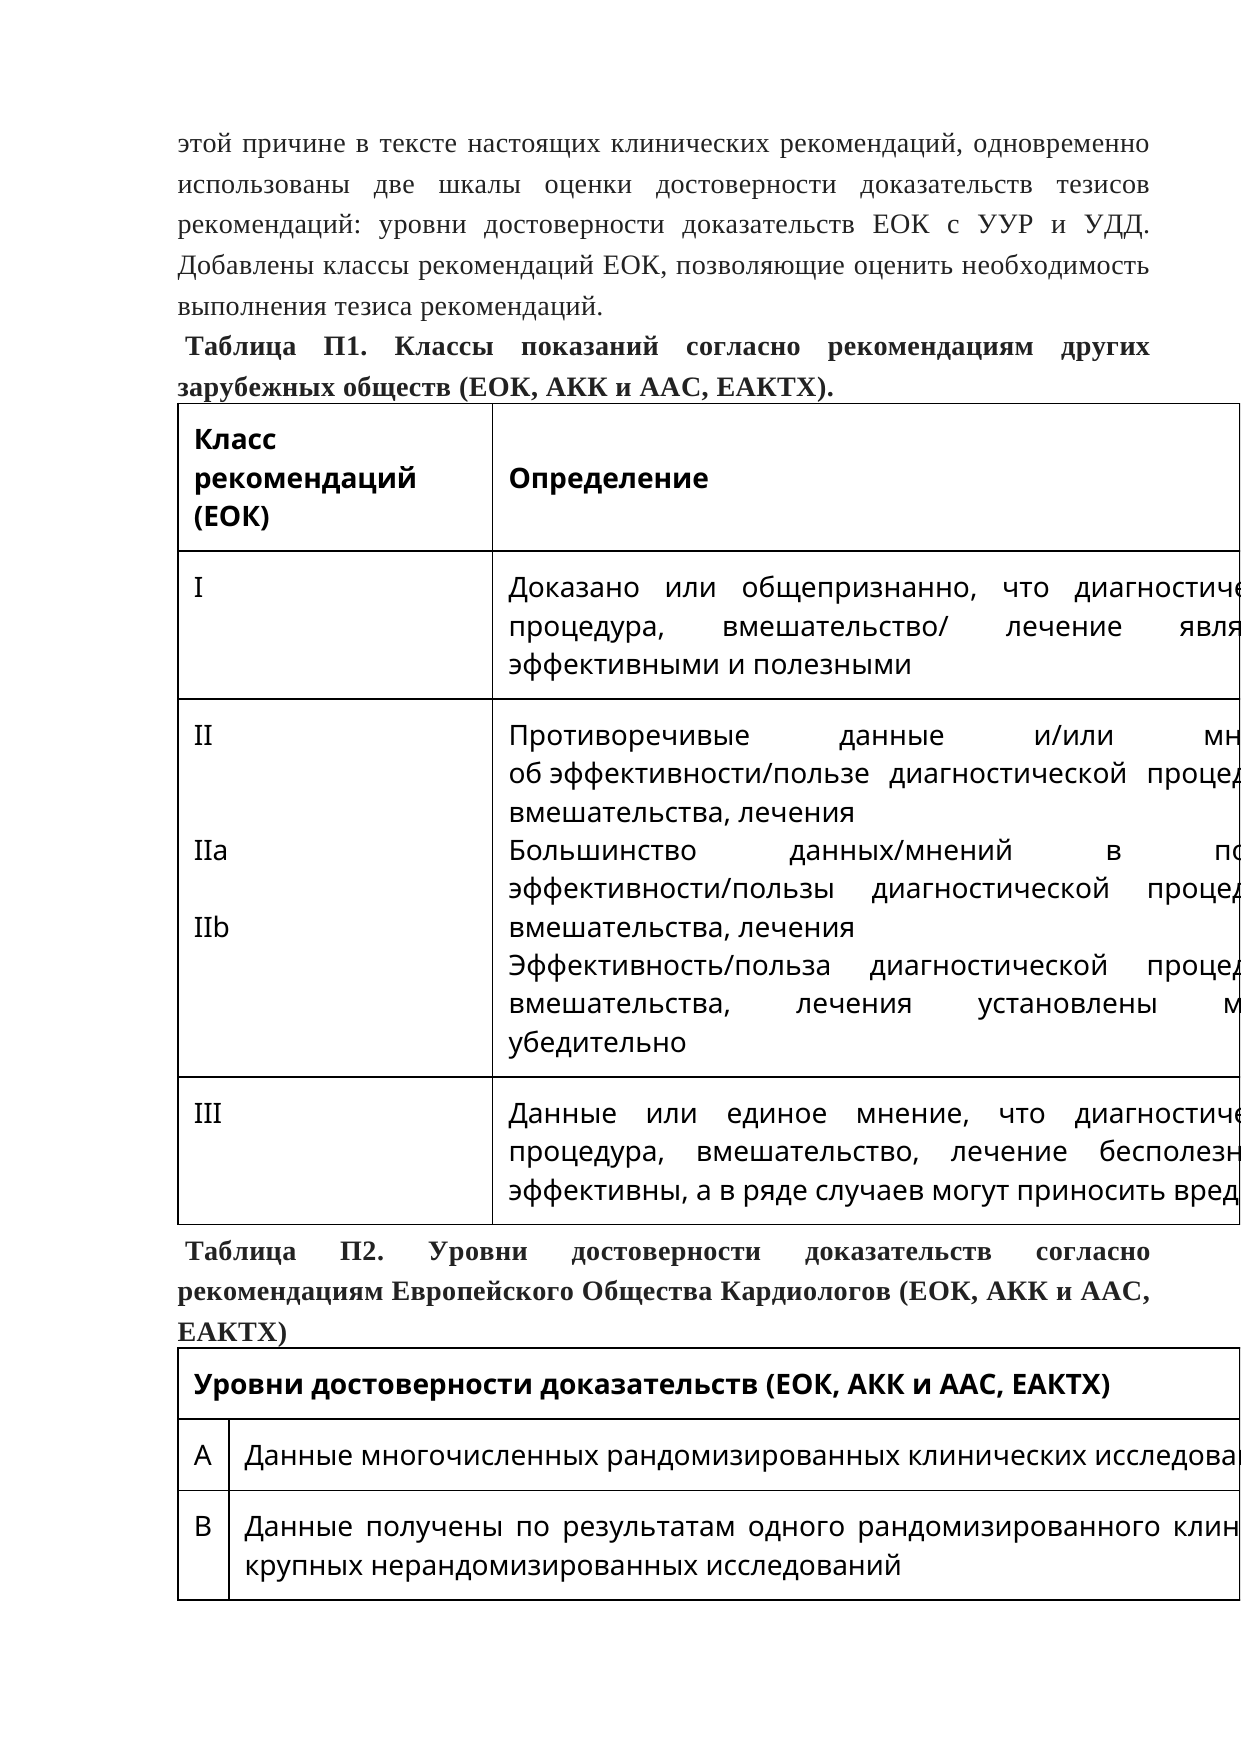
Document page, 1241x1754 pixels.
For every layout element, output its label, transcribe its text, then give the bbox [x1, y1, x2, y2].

text Таблица П2. Уровни достоверности доказательств согласно рекомендациям Европейского Общества Кардиологов (ЕОК, АКК и ААС, ЕАКТХ) [177, 1225, 1152, 1347]
table_header Определение [493, 404, 1239, 550]
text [177, 118, 1152, 321]
text Таблица П1. Классы показаний согласно рекомендациям других зарубежных обществ (ЕОК, АКК и ААС, ЕАКТХ). [177, 321, 1152, 402]
table_cell Противоречивые данные и/или мнения об эффективности/пользе диагностической процедуры, вмешательства, лечения Большинство данных/мнений в пользу эффективности/пользы диагностической процедуры, вмешательства, лечения Эффективность/польза диагностической процедуры, вмешательства, лечения установлены менее убедительно [493, 700, 1239, 1076]
table_cell II IIa IIb [179, 700, 492, 1076]
table_header Уровни достоверности доказательств (ЕОК, АКК и ААС, ЕАКТХ) [179, 1349, 1239, 1418]
table_header Класс рекомендаций (ЕОК) [179, 404, 492, 550]
table_cell Данные или единое мнение, что диагностическая процедура, вмешательство, лечение бесполезны/не эффективны, а в ряде случаев могут приносить вред [493, 1078, 1239, 1224]
table_cell III [179, 1078, 492, 1224]
table_cell Данные получены по результатам одного рандомизированного клинического исследования или крупных нерандомизированных исследований [230, 1491, 1239, 1599]
table_cell Данные многочисленных рандомизированных клинических исследований или метаанализов [230, 1420, 1239, 1489]
table_cell A [179, 1420, 228, 1489]
table_cell Доказано или общепризнанно, что диагностическая процедура, вмешательство/ лечение являются эффективными и полезными [493, 552, 1239, 698]
table_cell I [179, 552, 492, 698]
table_cell B [179, 1491, 228, 1599]
